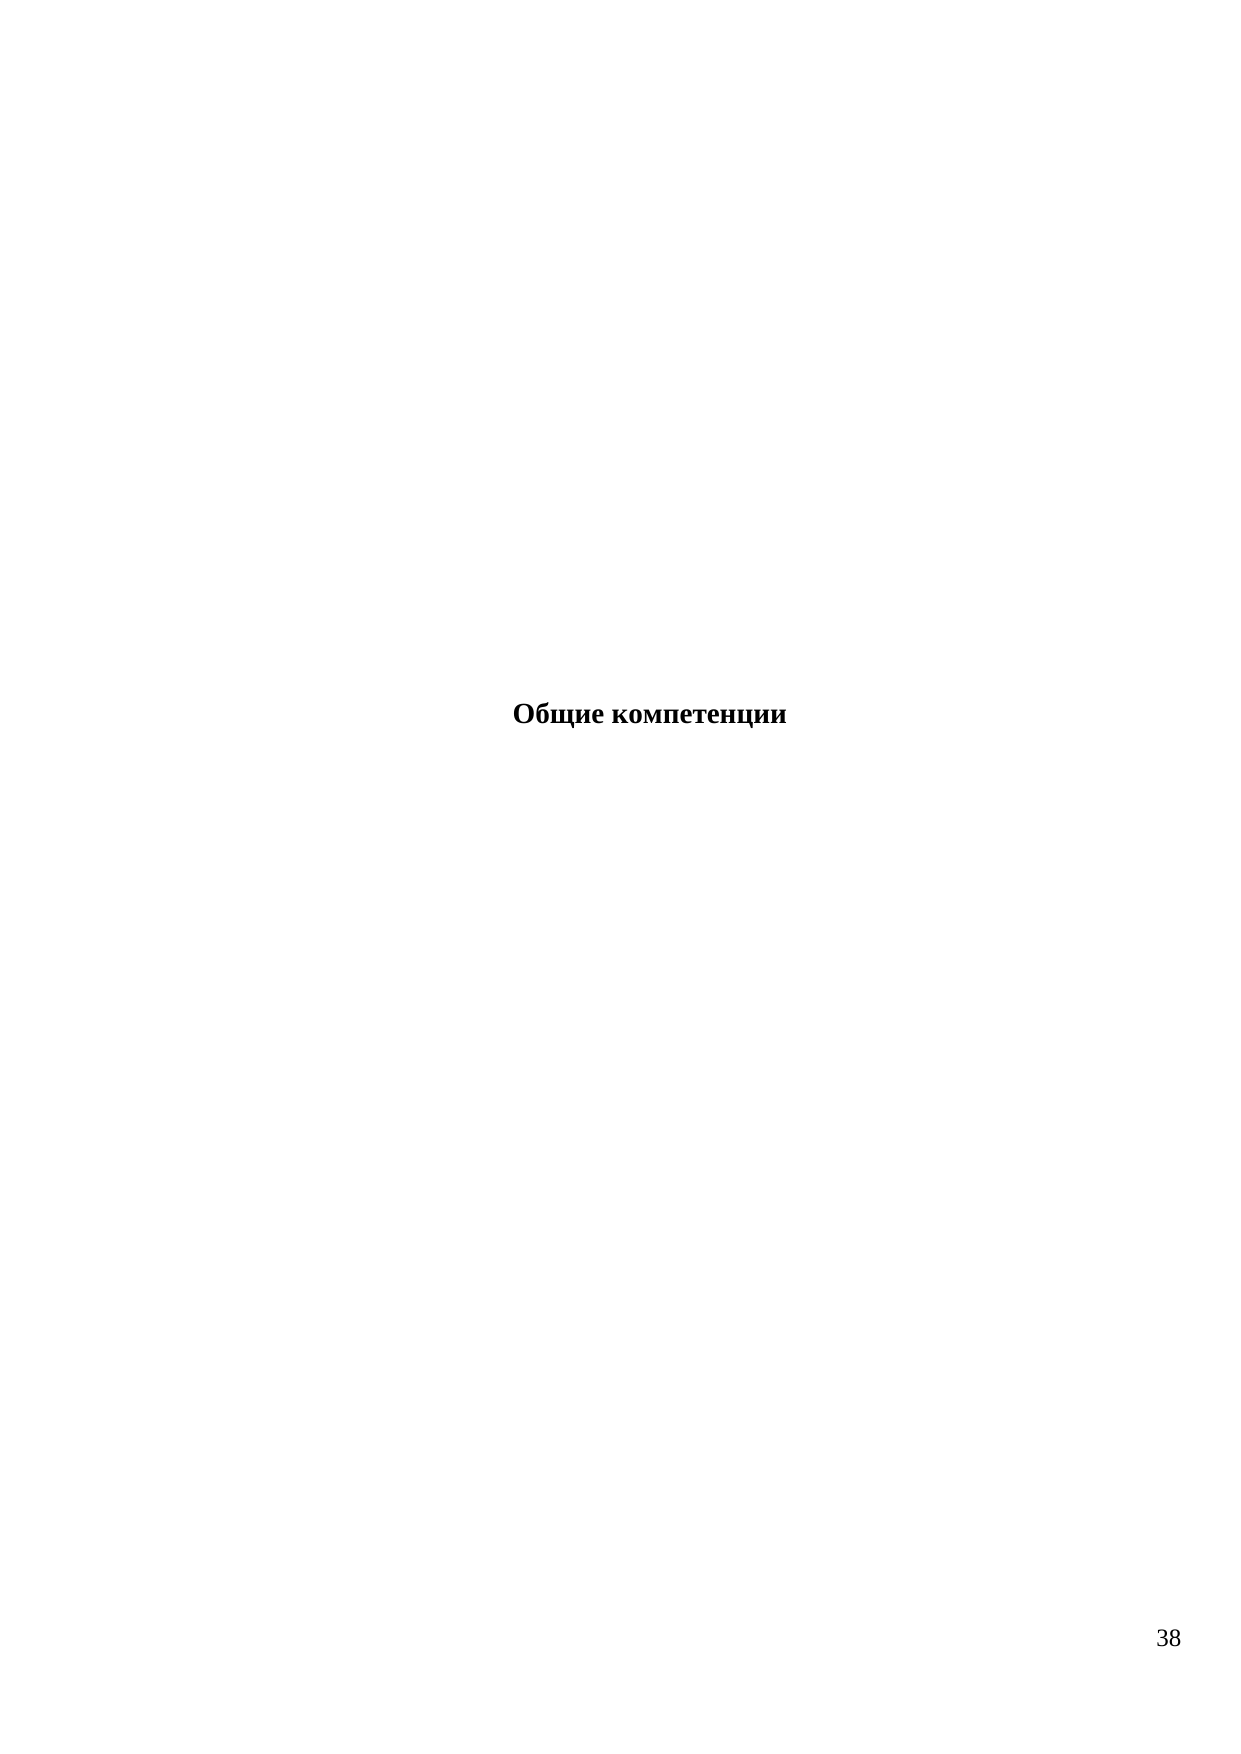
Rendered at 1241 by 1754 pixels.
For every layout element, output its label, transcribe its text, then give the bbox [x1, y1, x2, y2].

text Общие компетенции [118, 696, 1181, 730]
